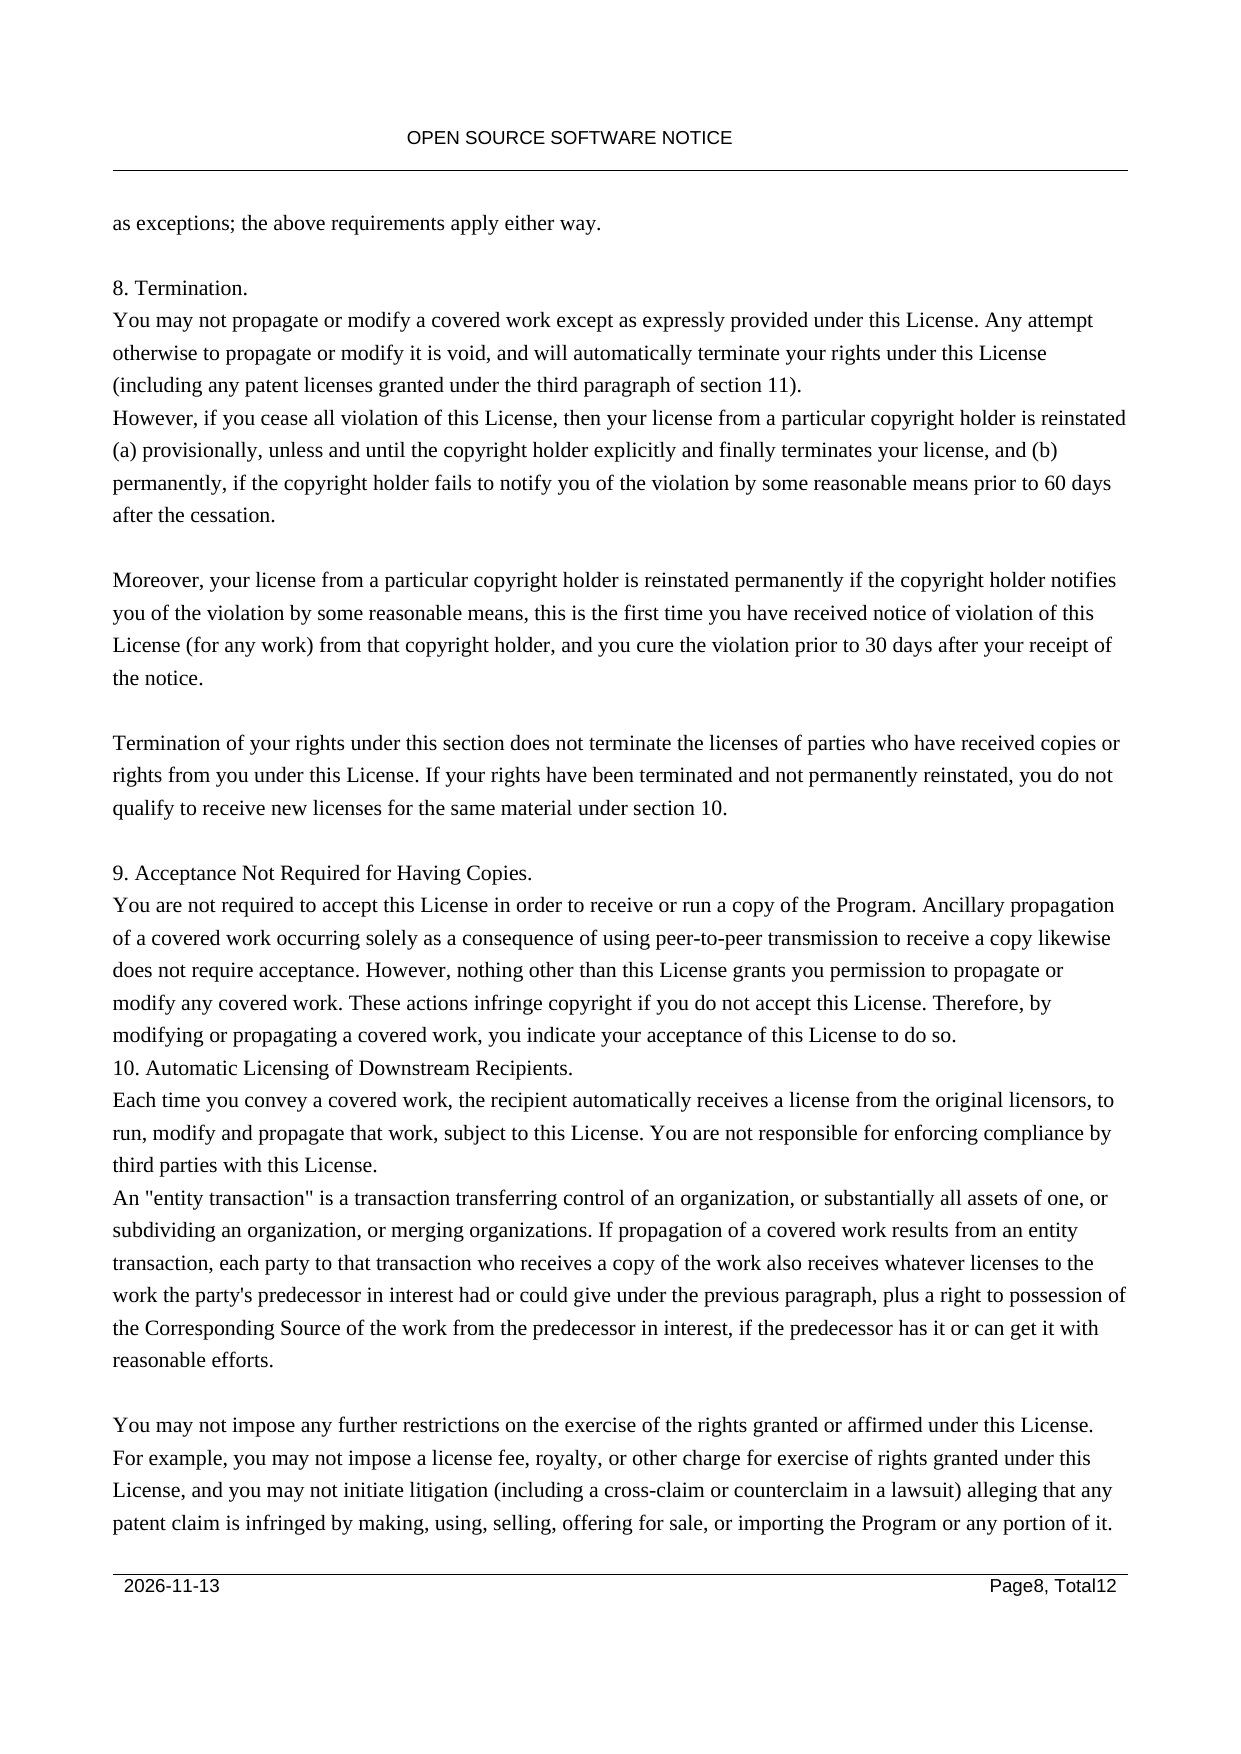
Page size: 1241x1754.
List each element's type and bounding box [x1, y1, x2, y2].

text [112, 206, 1128, 1539]
